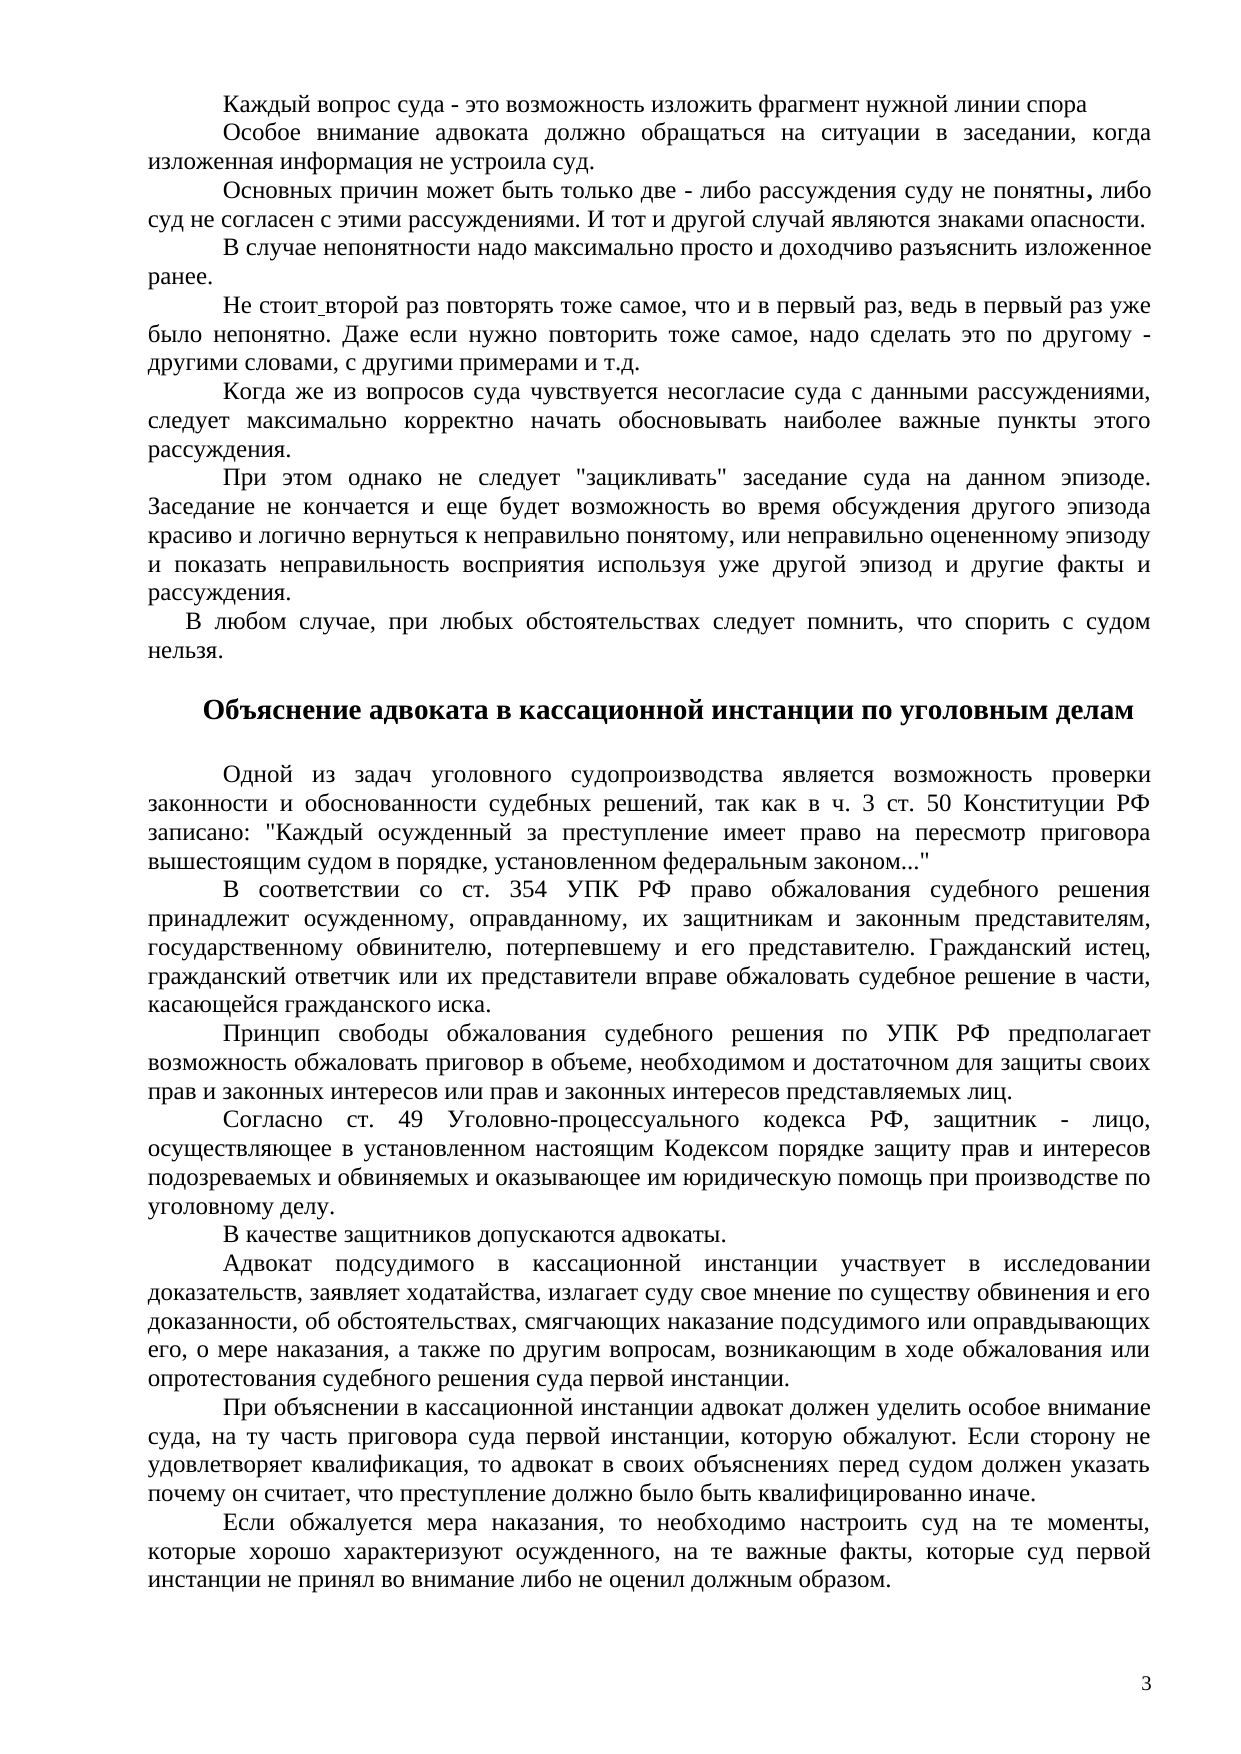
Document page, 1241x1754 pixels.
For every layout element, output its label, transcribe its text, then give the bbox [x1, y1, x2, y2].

text В качестве защитников допускаются адвокаты. [185, 1219, 1152, 1248]
text Не стоит второй раз повторять тоже самое, что и в первый раз, ведь в первый раз уже было непонятно. Даже если нужно повторить тоже самое, надо сделать это по другому - другими словами, с другими примерами и т.д. [148, 290, 1152, 376]
text Согласно ст. 49 Уголовно-процессуального кодекса РФ, защитник - лицо, осуществляющее в установленном настоящим Кодексом порядке защиту прав и интересов подозреваемых и обвиняемых и оказывающее им юридическую помощь при производстве по уголовному делу. [148, 1104, 1152, 1219]
text В случае непонятности надо максимально просто и доходчиво разъяснить изложенное ранее. [148, 232, 1152, 290]
text Каждый вопрос суда - это возможность изложить фрагмент нужной линии спора [148, 89, 1152, 117]
text В любом случае, при любых обстоятельствах следует помнить, что спорить с судом нельзя. [148, 606, 1152, 664]
text В соответствии со ст. 354 УПК РФ право обжалования судебного решения принадлежит осужденному, оправданному, их защитникам и законным представителям, государственному обвинителю, потерпевшему и его представителю. Гражданский истец, гражданский ответчик или их представители вправе обжаловать судебное решение в части, касающейся гражданского иска. [148, 874, 1152, 1018]
text Объяснение адвоката в кассационной инстанции по уголовным делам [185, 692, 1152, 726]
text Когда же из вопросов суда чувствуется несогласие суда с данными рассуждениями, следует максимально корректно начать обосновывать наиболее важные пункты этого рассуждения. [148, 376, 1152, 462]
text Одной из задач уголовного судопроизводства является возможность проверки законности и обоснованности судебных решений, так как в ч. 3 ст. 50 Конституции РФ записано: "Каждый осужденный за преступление имеет право на пересмотр приговора вышестоящим судом в порядке, установленном федеральным законом..." [148, 759, 1152, 874]
text Если обжалуется мера наказания, то необходимо настроить суд на те моменты, которые хорошо характеризуют осужденного, на те важные факты, которые суд первой инстанции не принял во внимание либо не оценил должным образом. [148, 1507, 1152, 1593]
text При этом однако не следует "зацикливать" заседание суда на данном эпизоде. Заседание не кончается и еще будет возможность во время обсуждения другого эпизода красиво и логично вернуться к неправильно понятому, или неправильно оцененному эпизоду и показать неправильность восприятия используя уже другой эпизод и другие факты и рассуждения. [148, 462, 1152, 606]
text При объяснении в кассационной инстанции адвокат должен уделить особое внимание суда, на ту часть приговора суда первой инстанции, которую обжалуют. Если сторону не удовлетворяет квалификация, то адвокат в своих объяснениях перед судом должен указать почему он считает, что преступление должно было быть квалифицированно иначе. [148, 1392, 1152, 1507]
text Адвокат подсудимого в кассационной инстанции участвует в исследовании доказательств, заявляет ходатайства, излагает суду свое мнение по существу обвинения и его доказанности, об обстоятельствах, смягчающих наказание подсудимого или оправдывающих его, о мере наказания, а также по другим вопросам, возникающим в ходе обжалования или опротестования судебного решения суда первой инстанции. [148, 1248, 1152, 1392]
text Основных причин может быть только две - либо рассуждения суду не понятны, либо суд не согласен с этими рассуждениями. И тот и другой случай являются знаками опасности. [148, 175, 1152, 232]
text Принцип свободы обжалования судебного решения по УПК РФ предполагает возможность обжаловать приговор в объеме, необходимом и достаточном для защиты своих прав и законных интересов или прав и законных интересов представляемых лиц. [148, 1018, 1152, 1104]
text Особое внимание адвоката должно обращаться на ситуации в заседании, когда изложенная информация не устроила суд. [148, 117, 1152, 175]
